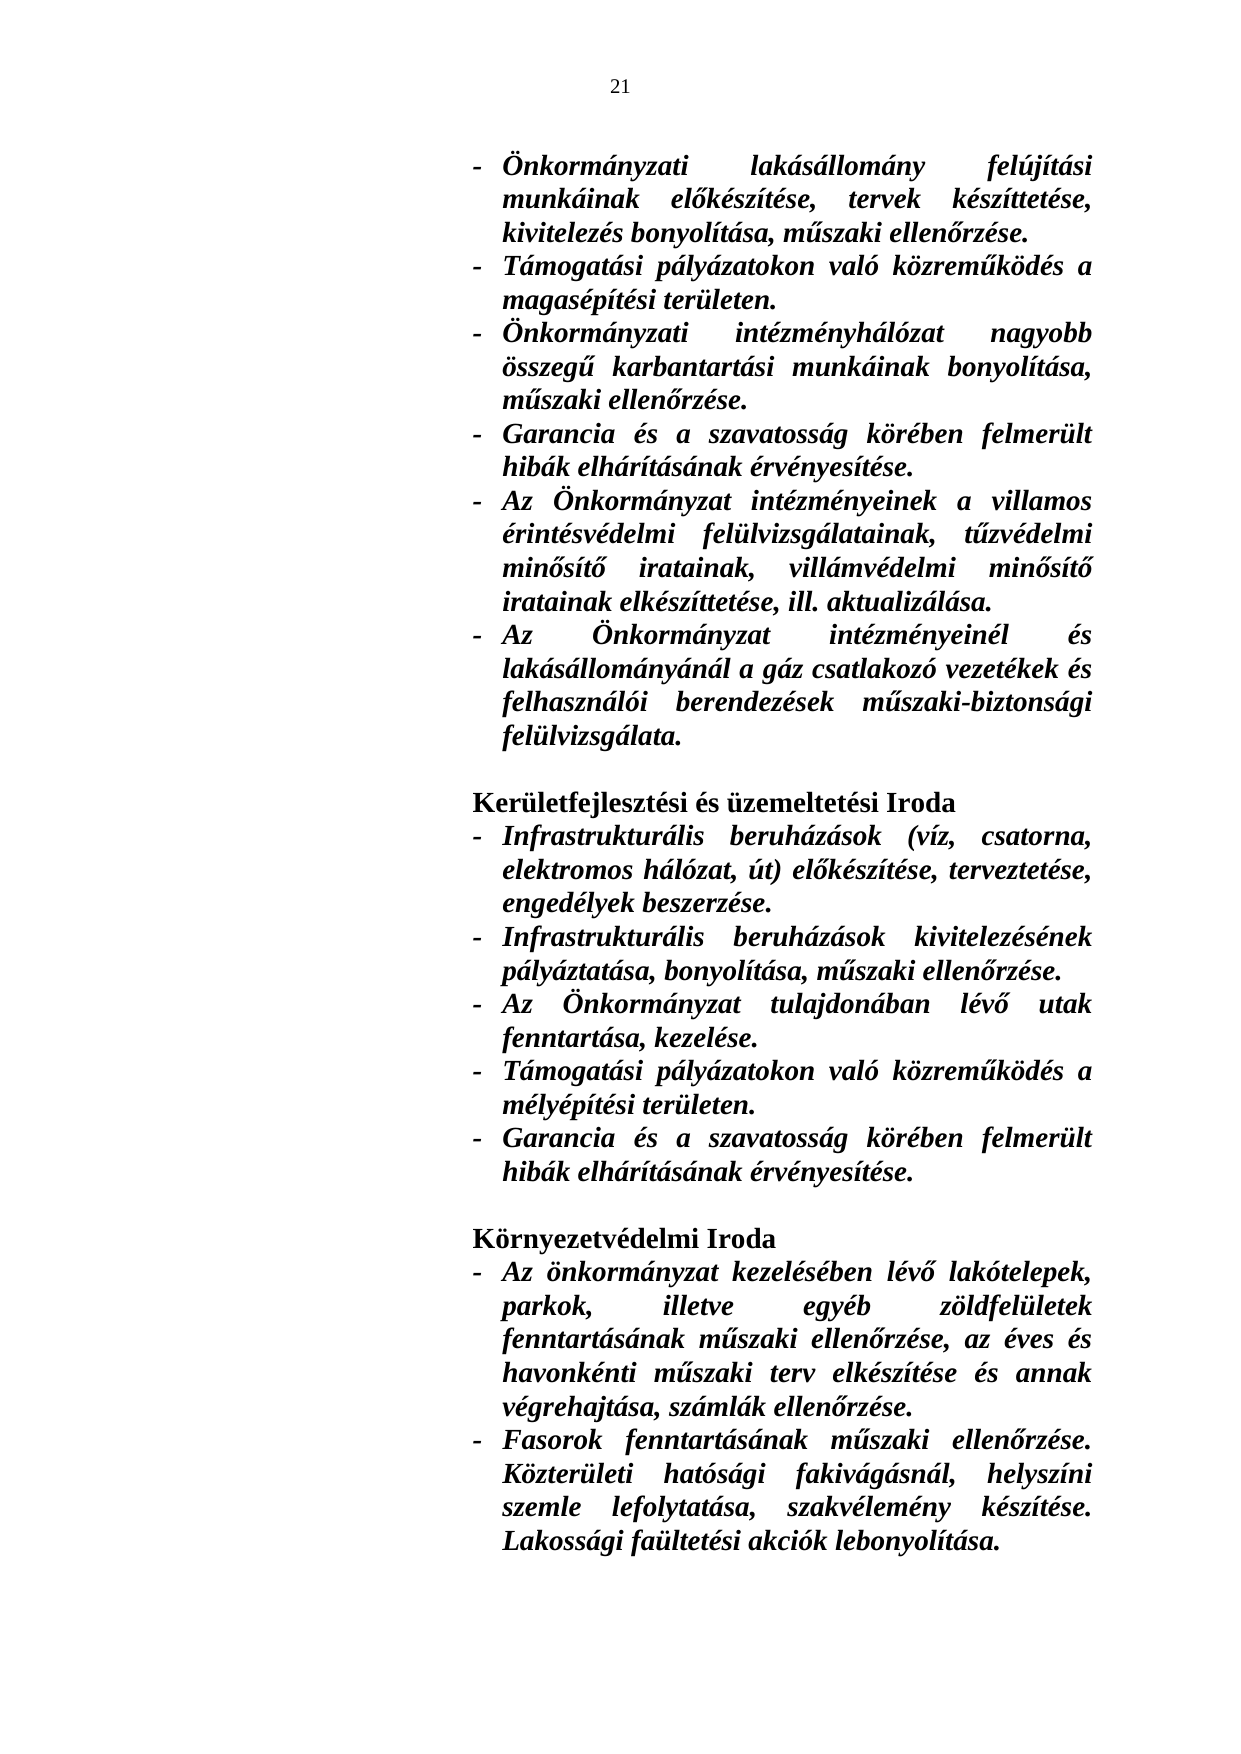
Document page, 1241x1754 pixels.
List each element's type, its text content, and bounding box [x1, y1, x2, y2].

list Fasorok fenntartásának műszaki ellenőrzése. Közterületi hatósági fakivágásnál, helyszíni szemle lefolytatása, szakvélemény készítése. Lakossági faültetési akciók lebonyolítása. [472, 1422, 1093, 1556]
list Garancia és a szavatosság körében felmerült hibák elhárításának érvényesítése. [472, 1120, 1093, 1187]
list Az Önkormányzat intézményeinél és lakásállományánál a gáz csatlakozó vezetékek és felhasználói berendezések műszaki-biztonsági felülvizsgálata. [472, 617, 1093, 751]
list Támogatási pályázatokon való közreműködés a mélyépítési területen. [472, 1053, 1093, 1120]
list Az Önkormányzat tulajdonában lévő utak fenntartása, kezelése. [472, 986, 1093, 1053]
text Kerületfejlesztési és üzemeltetési Iroda [472, 751, 1093, 818]
list Önkormányzati intézményhálózat nagyobb összegű karbantartási munkáinak bonyolítása, műszaki ellenőrzése. [472, 315, 1093, 416]
list Garancia és a szavatosság körében felmerült hibák elhárításának érvényesítése. [472, 416, 1093, 483]
list Az Önkormányzat intézményeinek a villamos érintésvédelmi felülvizsgálatainak, tűzvédelmi minősítő iratainak, villámvédelmi minősítő iratainak elkészíttetése, ill. aktualizálása. [472, 483, 1093, 617]
list Infrastrukturális beruházások kivitelezésének pályáztatása, bonyolítása, műszaki ellenőrzése. [472, 919, 1093, 986]
list Az önkormányzat kezelésében lévő lakótelepek, parkok, illetve egyéb zöldfelületek fenntartásának műszaki ellenőrzése, az éves és havonkénti műszaki terv elkészítése és annak végrehajtása, számlák ellenőrzése. [472, 1254, 1093, 1422]
list Támogatási pályázatokon való közreműködés a magasépítési területen. [472, 248, 1093, 315]
list Infrastrukturális beruházások (víz, csatorna, elektromos hálózat, út) előkészítése, terveztetése, engedélyek beszerzése. [472, 818, 1093, 919]
text Környezetvédelmi Iroda [472, 1221, 1093, 1254]
list Önkormányzati lakásállomány felújítási munkáinak előkészítése, tervek készíttetése, kivitelezés bonyolítása, műszaki ellenőrzése. [472, 148, 1093, 248]
